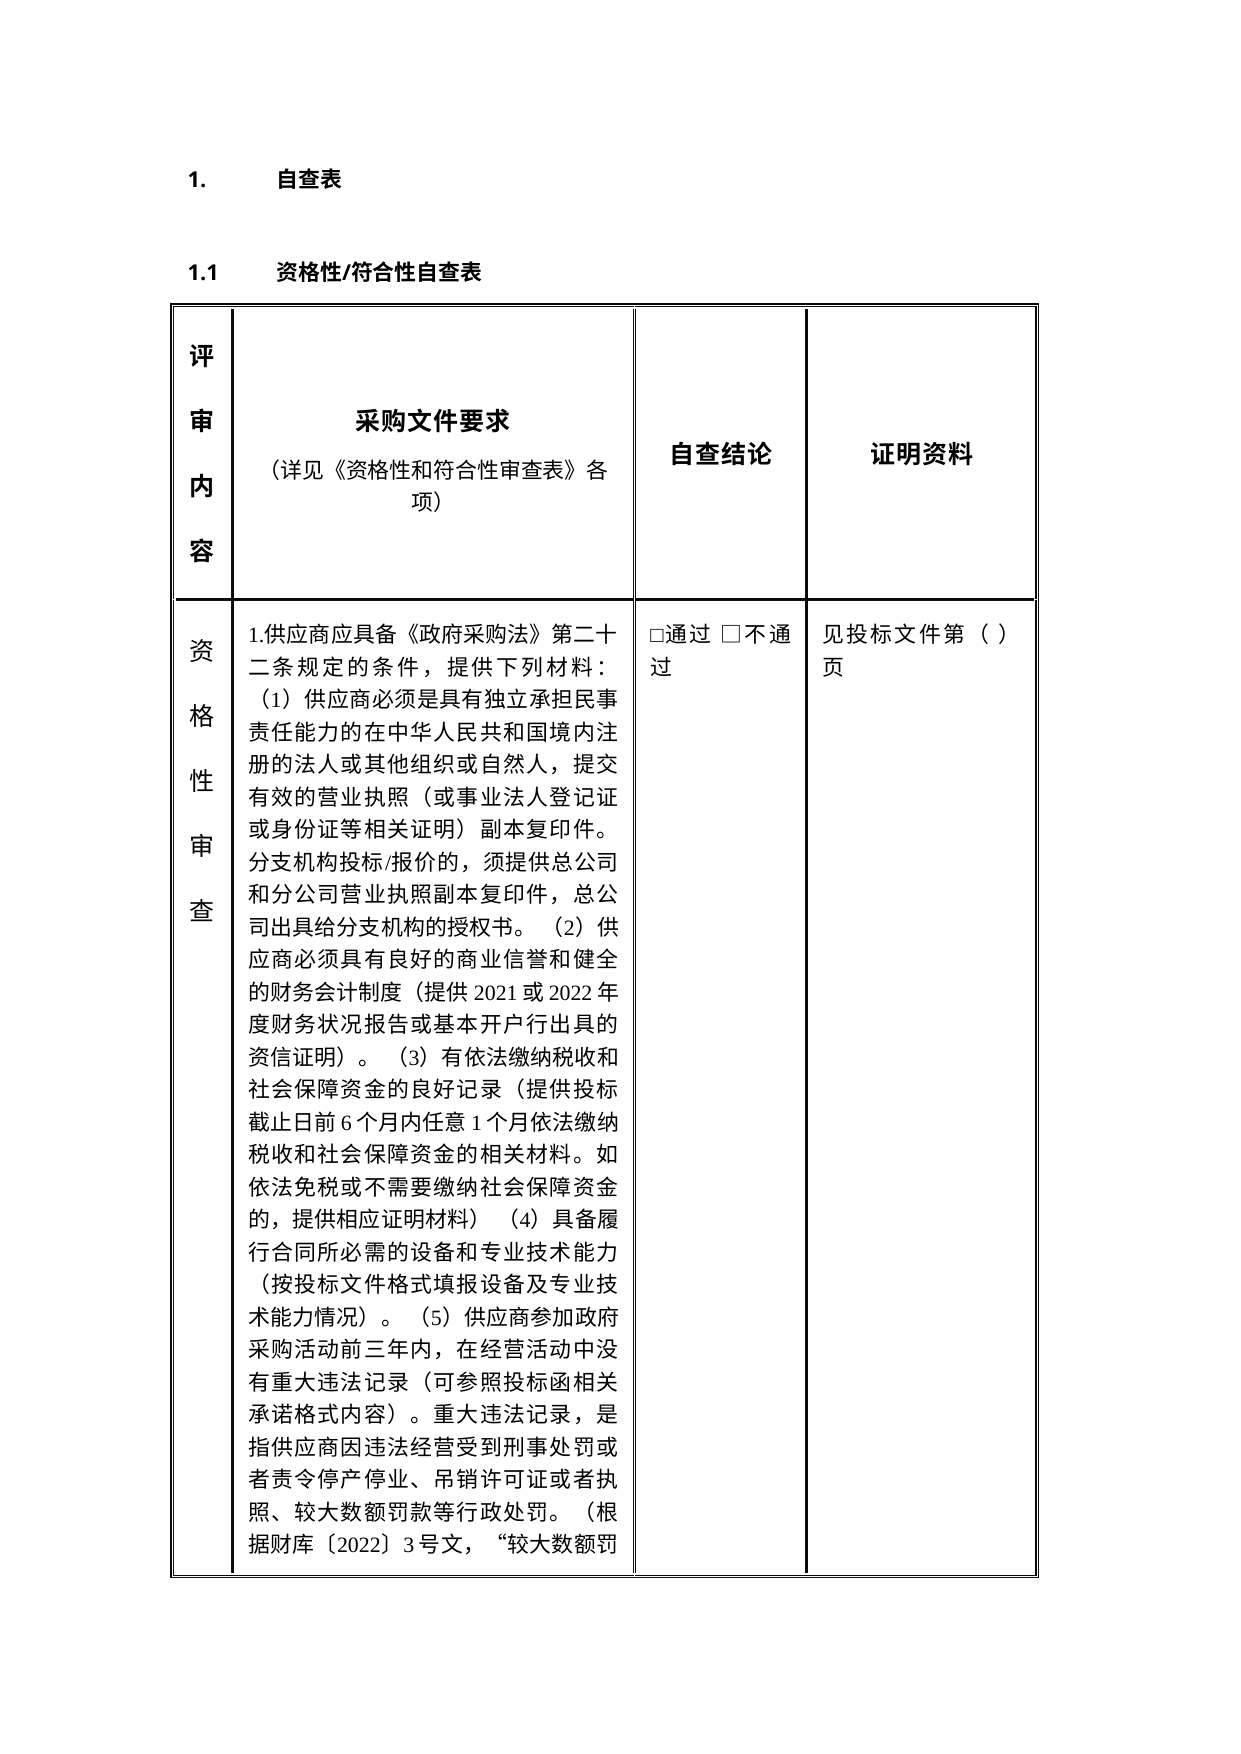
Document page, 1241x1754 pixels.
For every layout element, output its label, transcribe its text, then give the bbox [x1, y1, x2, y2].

subtitle 自查表 [187, 162, 1053, 194]
table_header 证明资料 [806, 307, 1035, 598]
table_cell 见投标文件第（ ）页 [806, 598, 1037, 1575]
table_cell 资格性审查 [172, 598, 232, 1575]
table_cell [232, 601, 634, 1575]
table_header 自查结论 [635, 307, 806, 598]
table_header 采购文件要求 （详见《资格性和符合性审查表》各项） [232, 307, 634, 598]
table_header 评审内容 [174, 307, 232, 598]
subtitle 1.1 资格性/符合性自查表 [187, 255, 1053, 287]
table_cell □通过 □不通过 [635, 601, 806, 1575]
